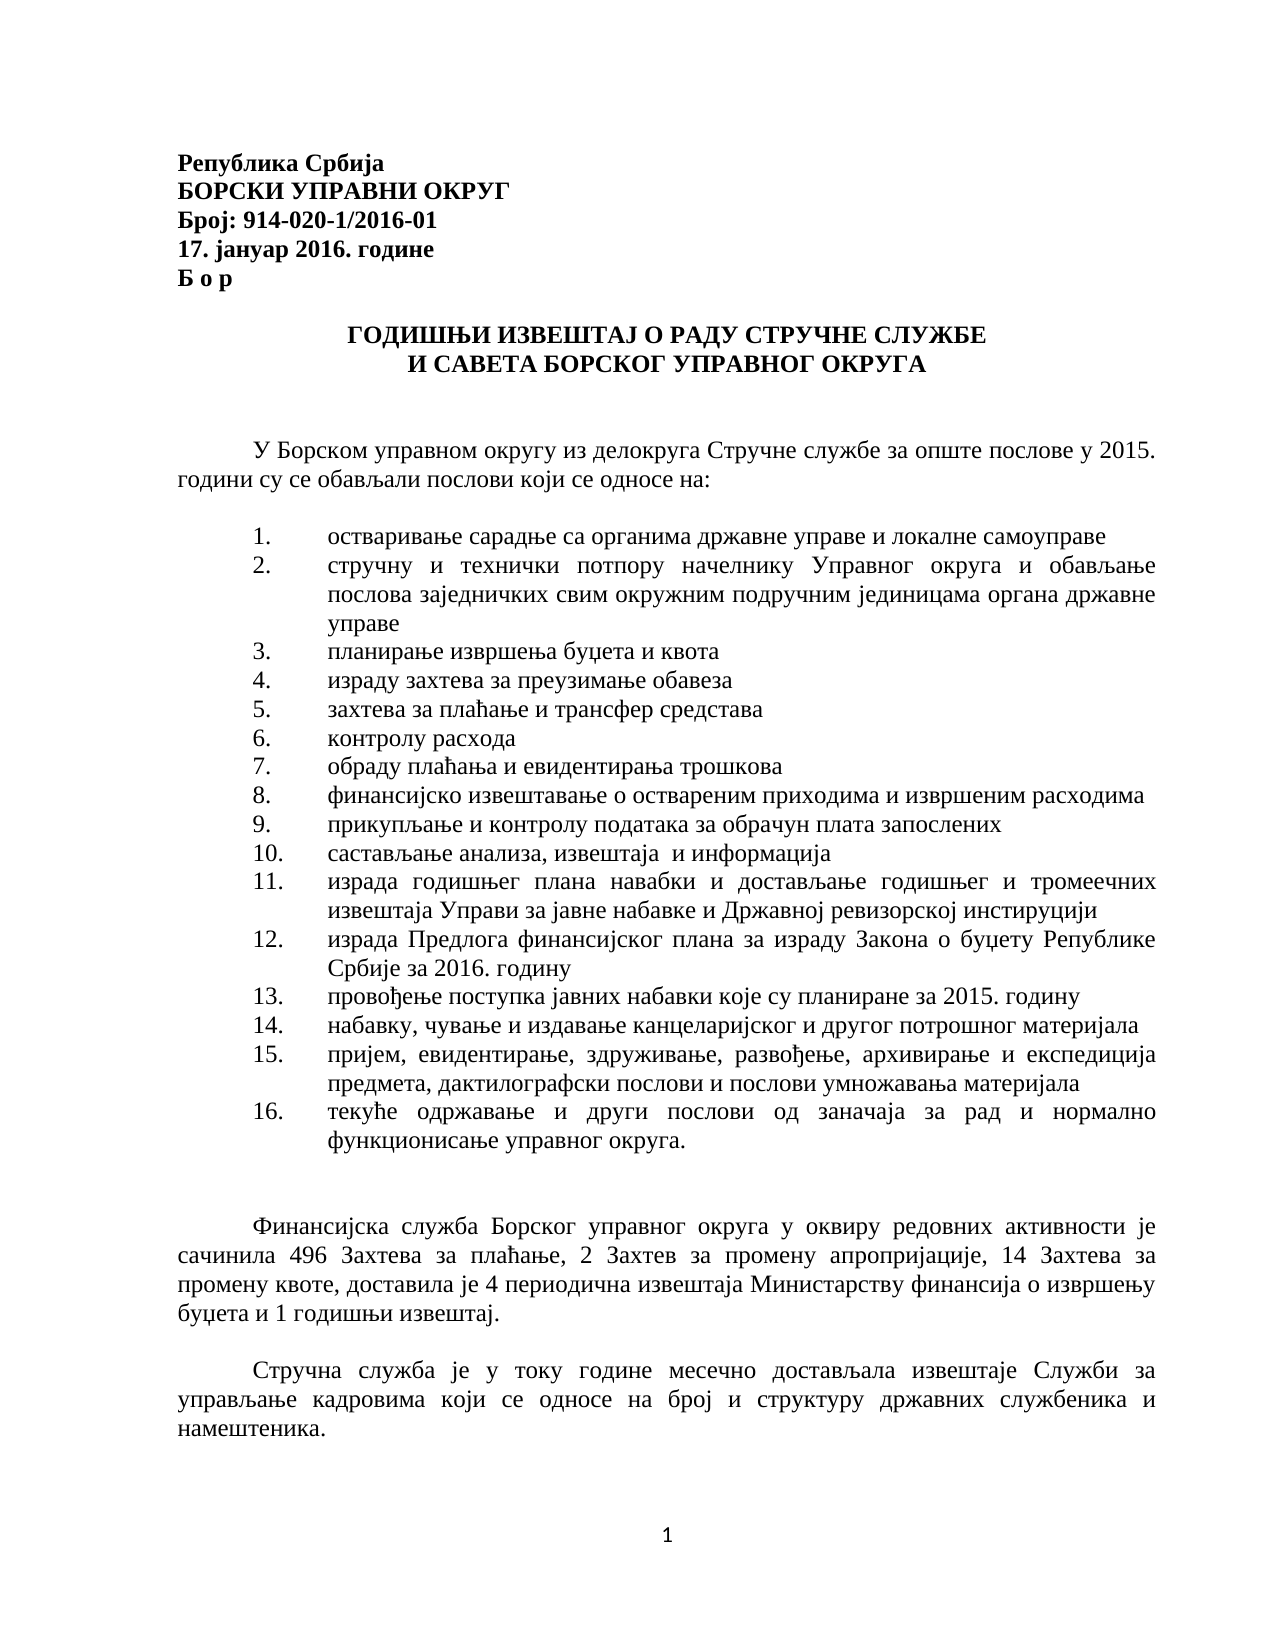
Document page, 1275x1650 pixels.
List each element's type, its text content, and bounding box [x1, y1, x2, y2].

list контролу расхода [252, 723, 1157, 751]
list набавку, чување и издавање канцеларијског и другог потрошног материјала [252, 1010, 1157, 1039]
list остваривање сарадње са органима државне управе и локалне самоуправе [252, 521, 1157, 550]
list планирање извршења буџета и квота [252, 636, 1157, 665]
list пријем, евидентирање, здруживање, развођење, архивирање и експедиција предмета, дактилографски послови и послови умножавања материјала [252, 1039, 1157, 1096]
list захтева за плаћање и трансфер средстава [252, 694, 1157, 723]
list израду захтева за преузимање обавеза [252, 665, 1157, 694]
list провођење поступка јавних набавки које су планиране за 2015. годину [252, 981, 1157, 1010]
list обраду плаћања и евидентирања трошкова [252, 751, 1157, 780]
list израда Предлога финансијског плана за израду Закона о буџету Републике Србије за 2016. годину [252, 924, 1157, 981]
text Б о р [177, 263, 1157, 291]
list прикупљање и контролу података за обрачун плата запослених [252, 809, 1157, 838]
list текуће одржавање и други послови од заначаја за рад и нормално функционисање управног округа. [252, 1096, 1157, 1154]
text И САВЕТА БОРСКОГ УПРАВНОГ ОКРУГА [177, 349, 1157, 378]
text ГОДИШЊИ ИЗВЕШТАЈ О РАДУ СТРУЧНЕ СЛУЖБЕ [177, 320, 1157, 349]
text Финансијска служба Борског управног округа у оквиру редовних активности је сачинила 496 Захтева за плаћање, 2 Захтев за промену апропријације, 14 Захтева за промену квоте, доставила је 4 периодична извештаја Министарству финансија о извршењу буџета и 1 годишњи извештај. [177, 1211, 1157, 1326]
list стручну и технички потпору начелнику Управног округа и обављање послова заједничких свим окружним подручним јединицама органа државне управе [252, 550, 1157, 636]
list састављање анализа, извештаја и информација [252, 838, 1157, 866]
text Стручна служба је у току године месечно достављала извештаје Служби за управљање кадровима који се односе на број и структуру државних службеника и намештеника. [177, 1355, 1157, 1441]
list финансијско извештавање о оствареним приходима и извршеним расходима [252, 780, 1157, 809]
text Број: 914-020-1/2016-01 [177, 205, 1157, 234]
text Република Србија [177, 148, 1157, 176]
text 17. јануар 2016. године [177, 234, 1157, 263]
list израда годишњег плана навабки и достављање годишњег и тромеечних извештаја Управи за јавне набавке и Државној ревизорској инстируцији [252, 866, 1157, 924]
text У Борском управном округу из делокруга Стручне службе за опште послове у 2015. години су се обављали послови који се односе на: [177, 435, 1157, 493]
text БОРСКИ УПРАВНИ ОКРУГ [177, 176, 1157, 205]
